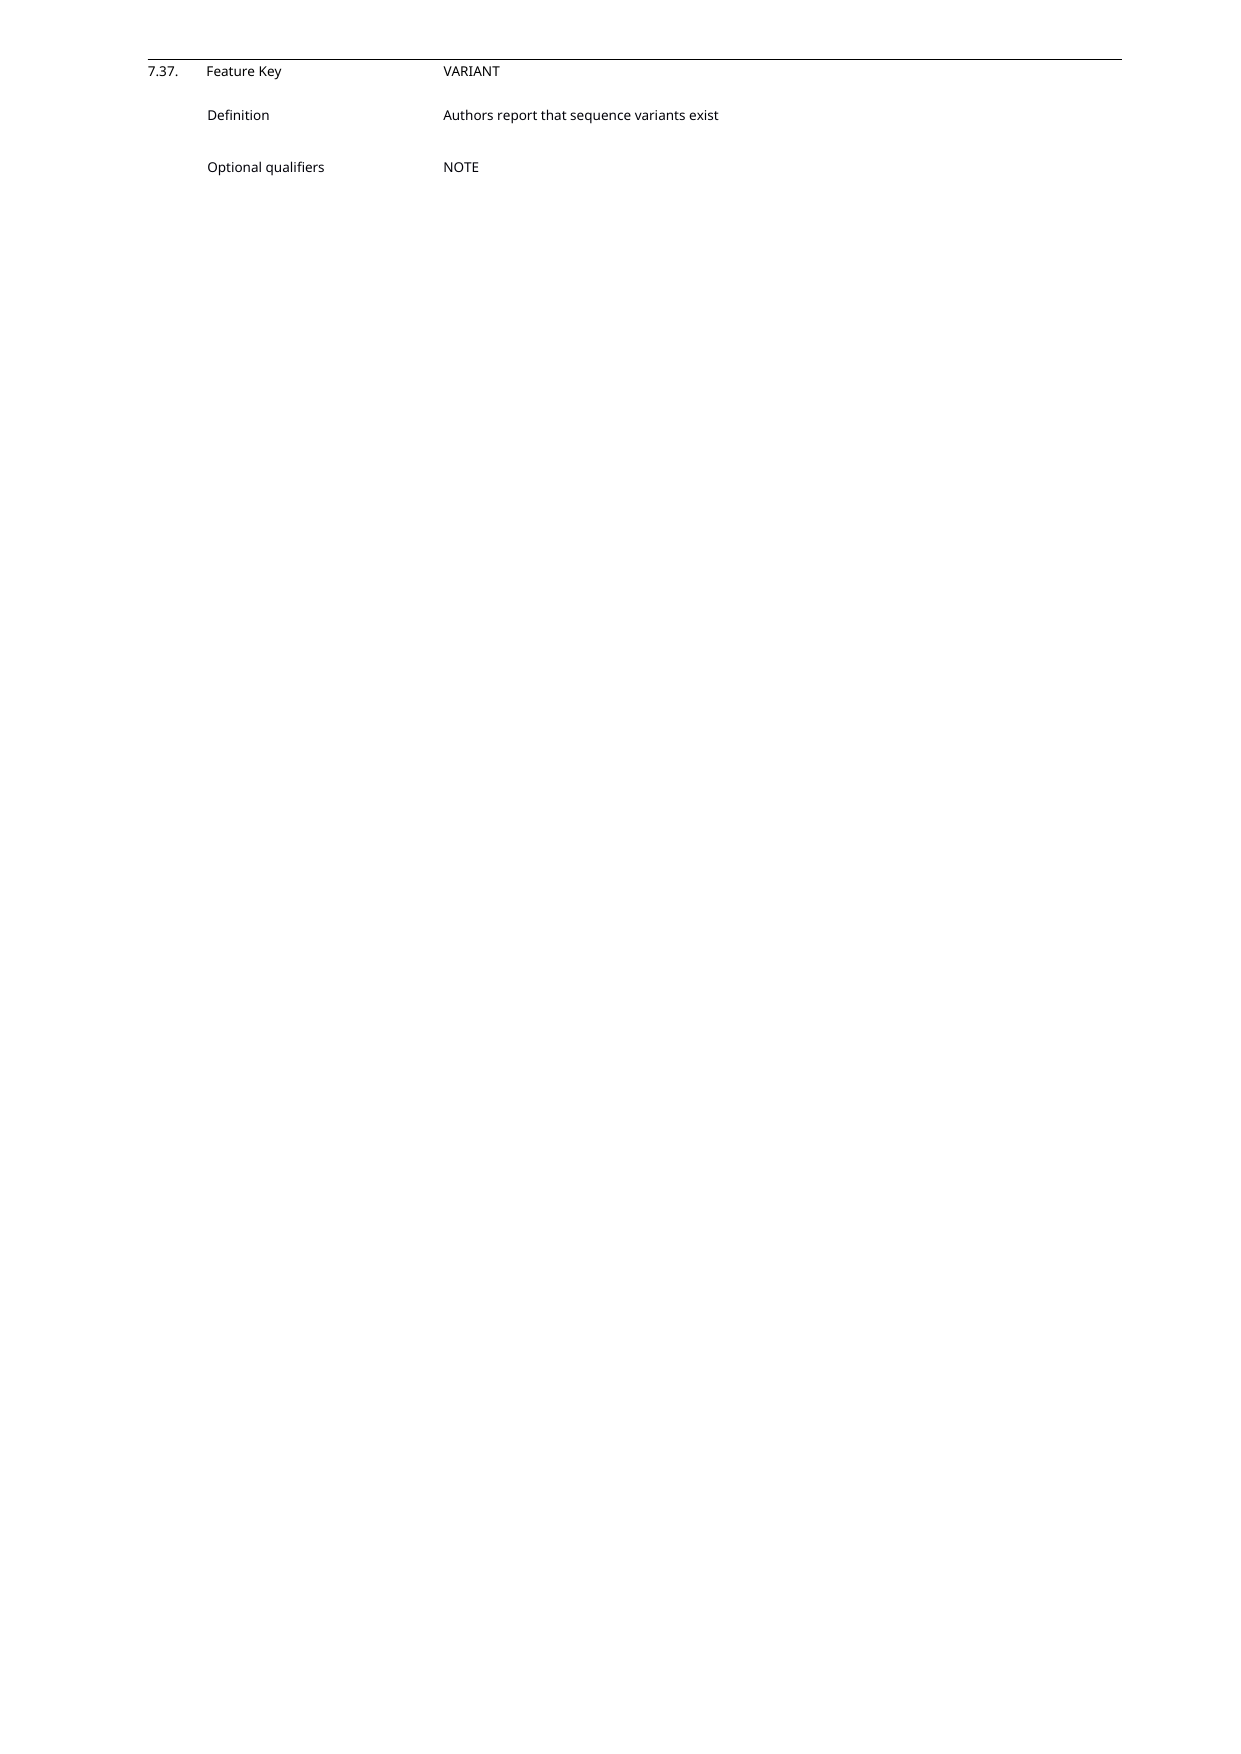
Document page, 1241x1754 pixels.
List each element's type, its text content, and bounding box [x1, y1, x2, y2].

text Feature Key VARIANT [148, 60, 1122, 81]
text Optional qualifiers NOTE [207, 158, 1122, 177]
text Definition Authors report that sequence variants exist [207, 106, 1122, 124]
